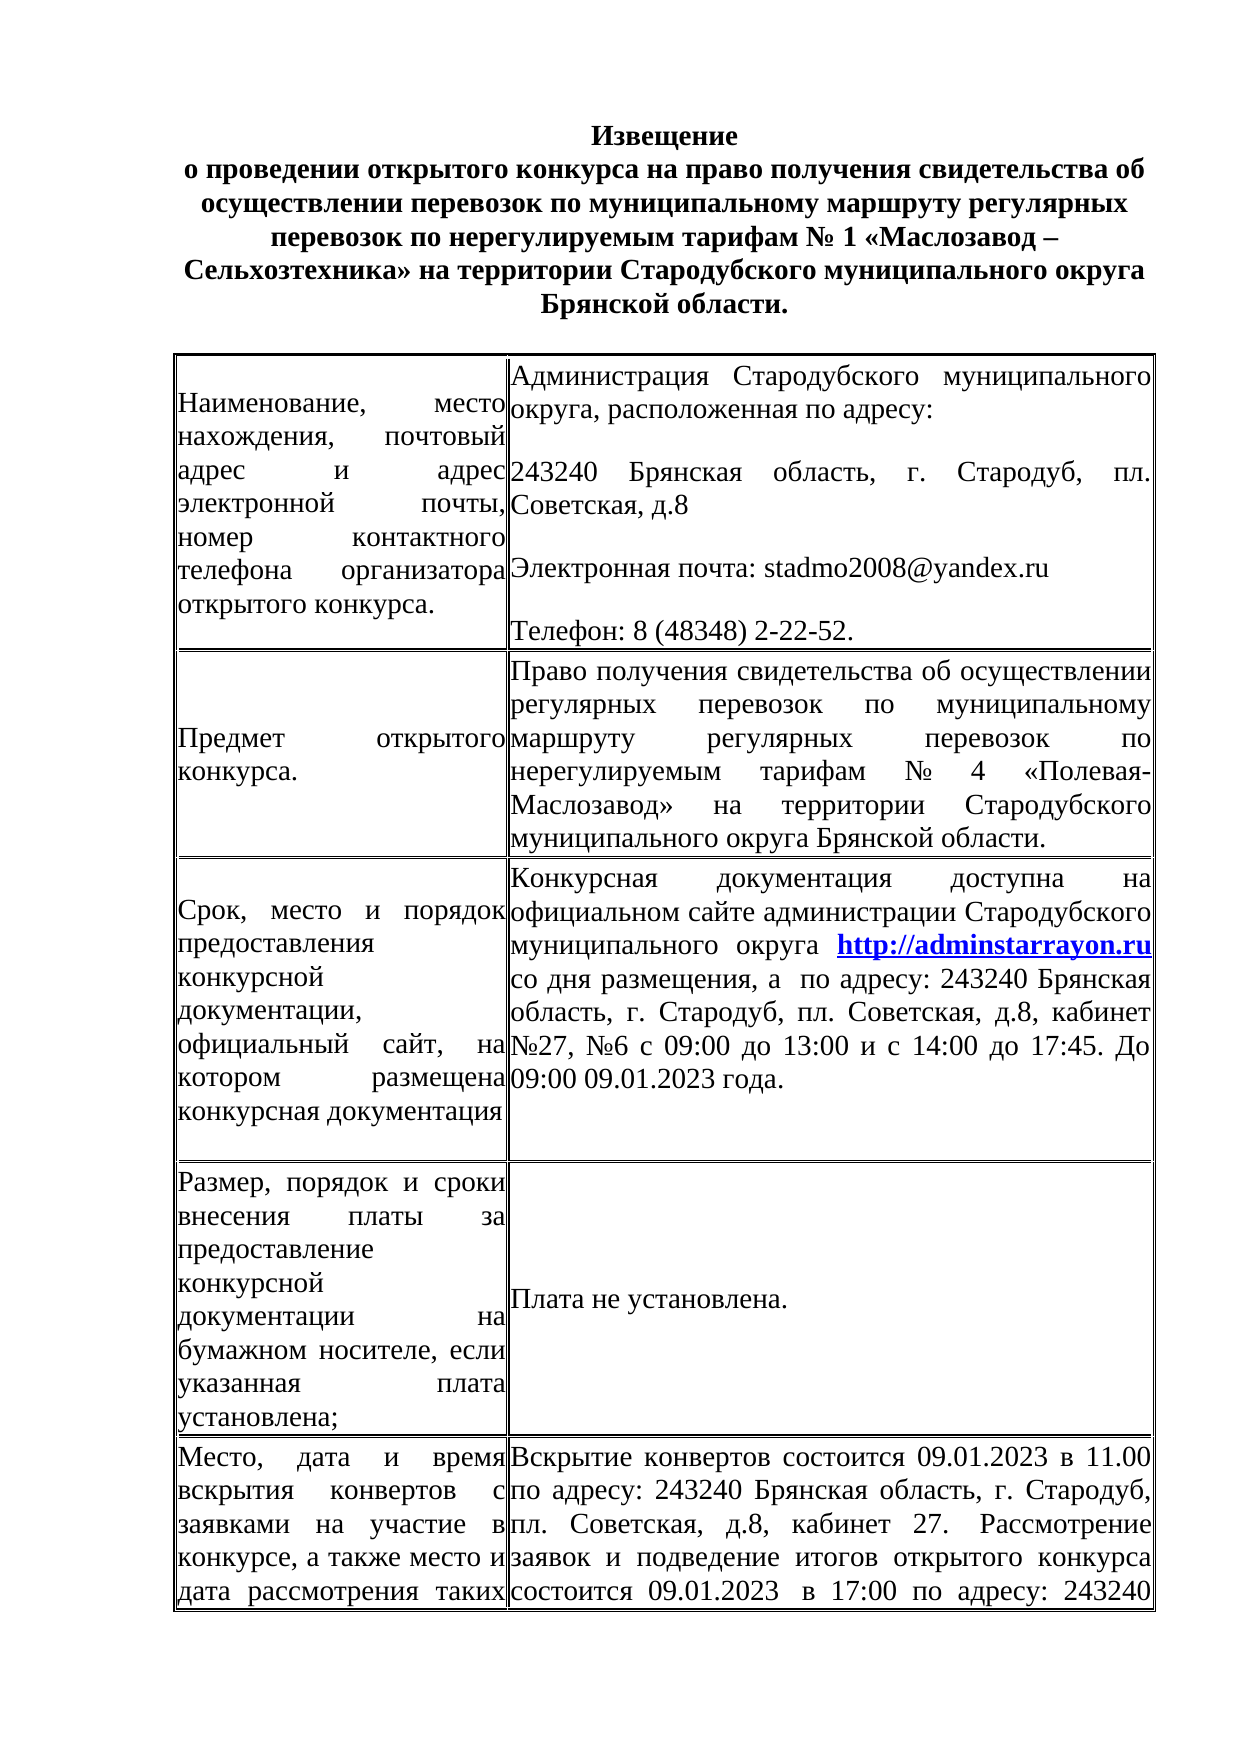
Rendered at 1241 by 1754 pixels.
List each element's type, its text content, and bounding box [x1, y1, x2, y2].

text о проведении открытого конкурса на право получения свидетельства об осуществлении перевозок по муниципальному маршруту регулярных перевозок по нерегулируемым тарифам № 1 «Маслозавод – Сельхозтехника» на территории Стародубского муниципального округа Брянской области. [177, 152, 1152, 319]
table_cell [508, 1434, 1153, 1608]
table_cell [177, 1434, 508, 1608]
table_header Наименование, место нахождения, почтовый адрес и адрес электронной почты, номер контактного телефона организатора открытого конкурса. [177, 355, 508, 648]
table_cell Срок, место и порядок предоставления конкурсной документации, официальный сайт, на котором размещена конкурсная документация [175, 856, 508, 1159]
table_cell Конкурсная документация доступна на официальном сайте администрации Стародубского муниципального округа http://adminstarrayon.ru со дня размещения, а по адресу: 243240 Брянская область, г. Стародуб, пл. Советская, д.8, кабинет №27, №6 с 09:00 до 13:00 и с 14:00 до 17:45. До 09:00 09.01.2023 года. [508, 856, 1154, 1159]
table_cell Плата не установлена. [510, 1160, 1153, 1434]
table_header Администрация Стародубского муниципального округа, расположенная по адресу: 243240 Брянская область, г. Стародуб, пл. Советская, д.8 Электронная почта: stadmo2008@yandex.ru Телефон: 8 (48348) 2-22-52. [508, 356, 1153, 648]
table_cell Размер, порядок и сроки внесения платы за предоставление конкурсной документации на бумажном носителе, если указанная плата установлена; [177, 1160, 506, 1434]
text Извещение [177, 118, 1152, 152]
table_cell Право получения свидетельства об осуществлении регулярных перевозок по муниципальному маршруту регулярных перевозок по нерегулируемым тарифам № 4 «Полевая-Маслозавод» на территории Стародубского муниципального округа Брянской области. [510, 648, 1153, 856]
table_cell Предмет открытого конкурса. [177, 648, 506, 856]
